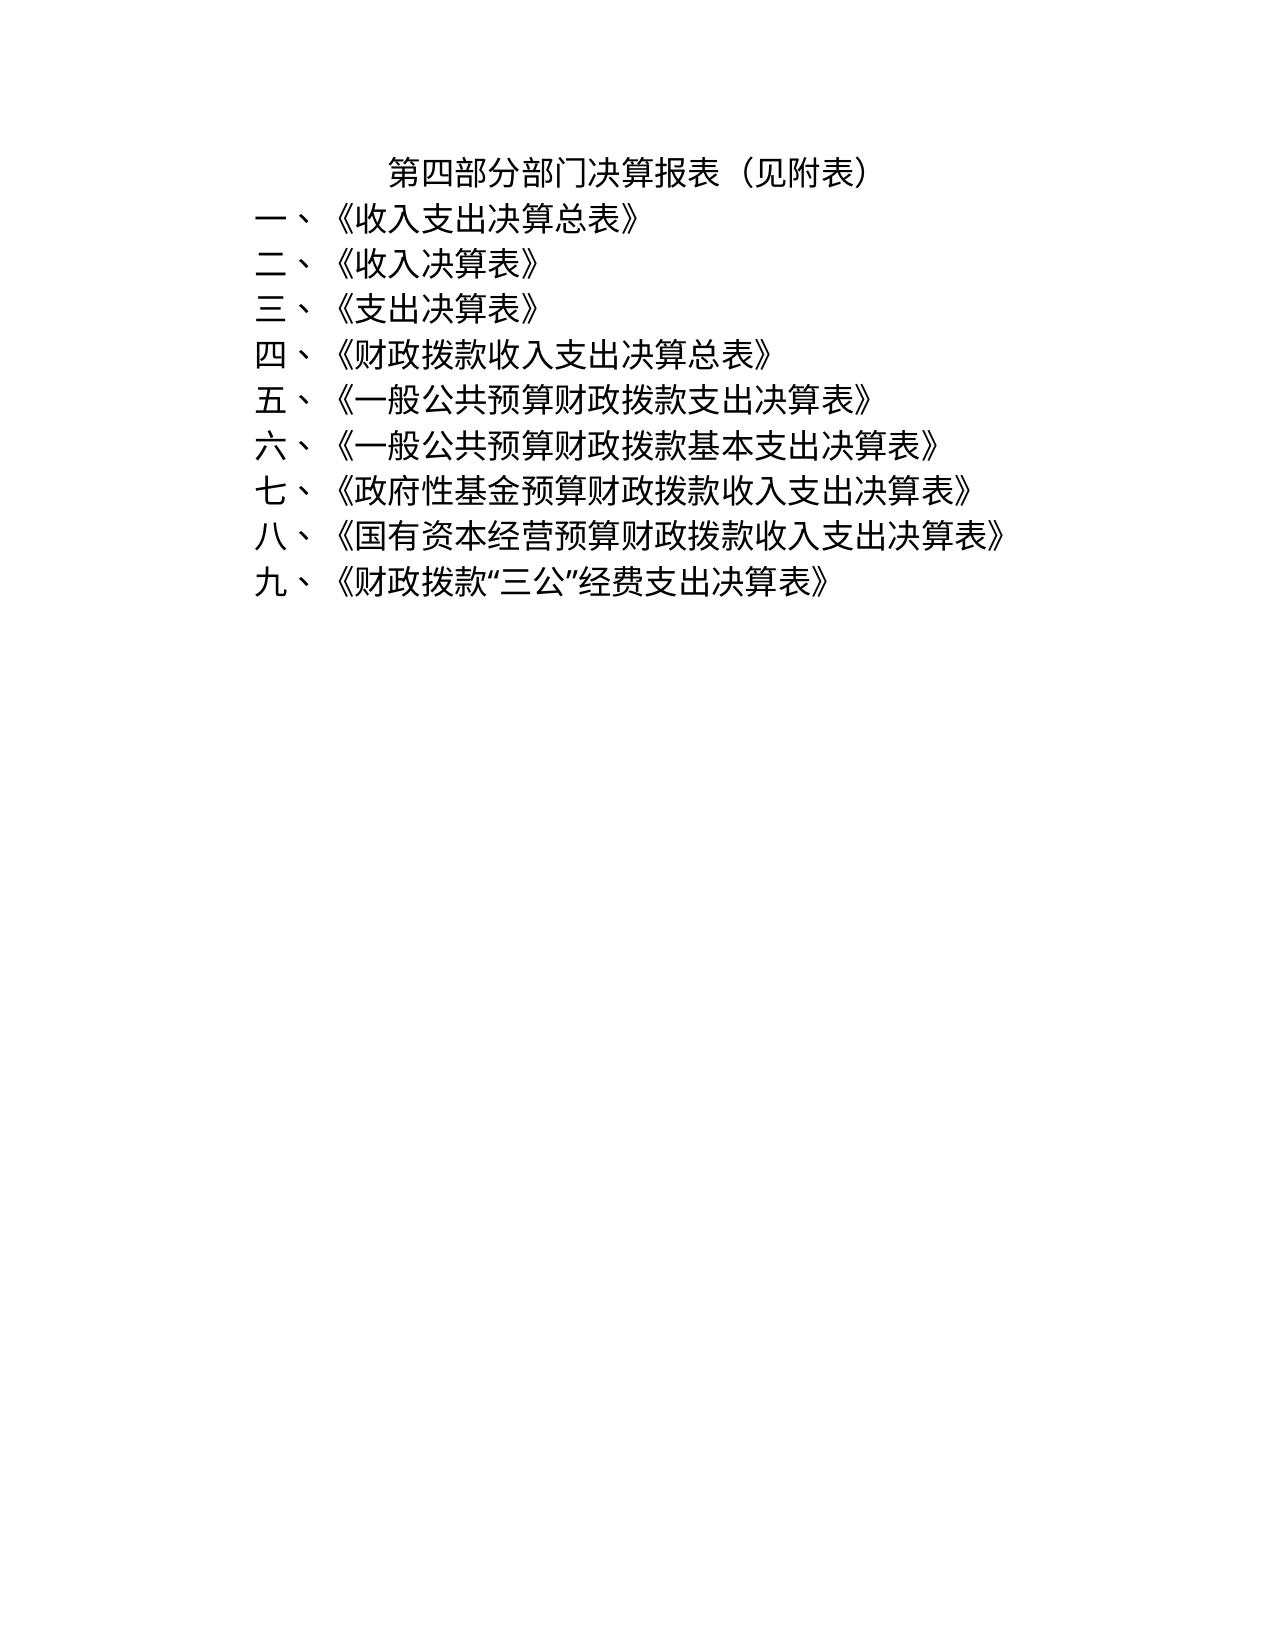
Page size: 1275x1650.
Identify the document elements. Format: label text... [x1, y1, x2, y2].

text 四、《财政拨款收入支出决算总表》 [187, 332, 1087, 377]
text 二、《收入决算表》 [187, 241, 1087, 286]
text 九、《财政拨款“三公”经费支出决算表》 [187, 559, 1087, 604]
text 第四部分部门决算报表（见附表） [187, 150, 1087, 195]
text 一、《收入支出决算总表》 [187, 195, 1087, 241]
text 五、《一般公共预算财政拨款支出决算表》 [187, 377, 1087, 422]
text 八、《国有资本经营预算财政拨款收入支出决算表》 [187, 513, 1087, 559]
text 三、《支出决算表》 [187, 286, 1087, 332]
text 六、《一般公共预算财政拨款基本支出决算表》 [187, 422, 1087, 468]
text 七、《政府性基金预算财政拨款收入支出决算表》 [187, 468, 1087, 513]
